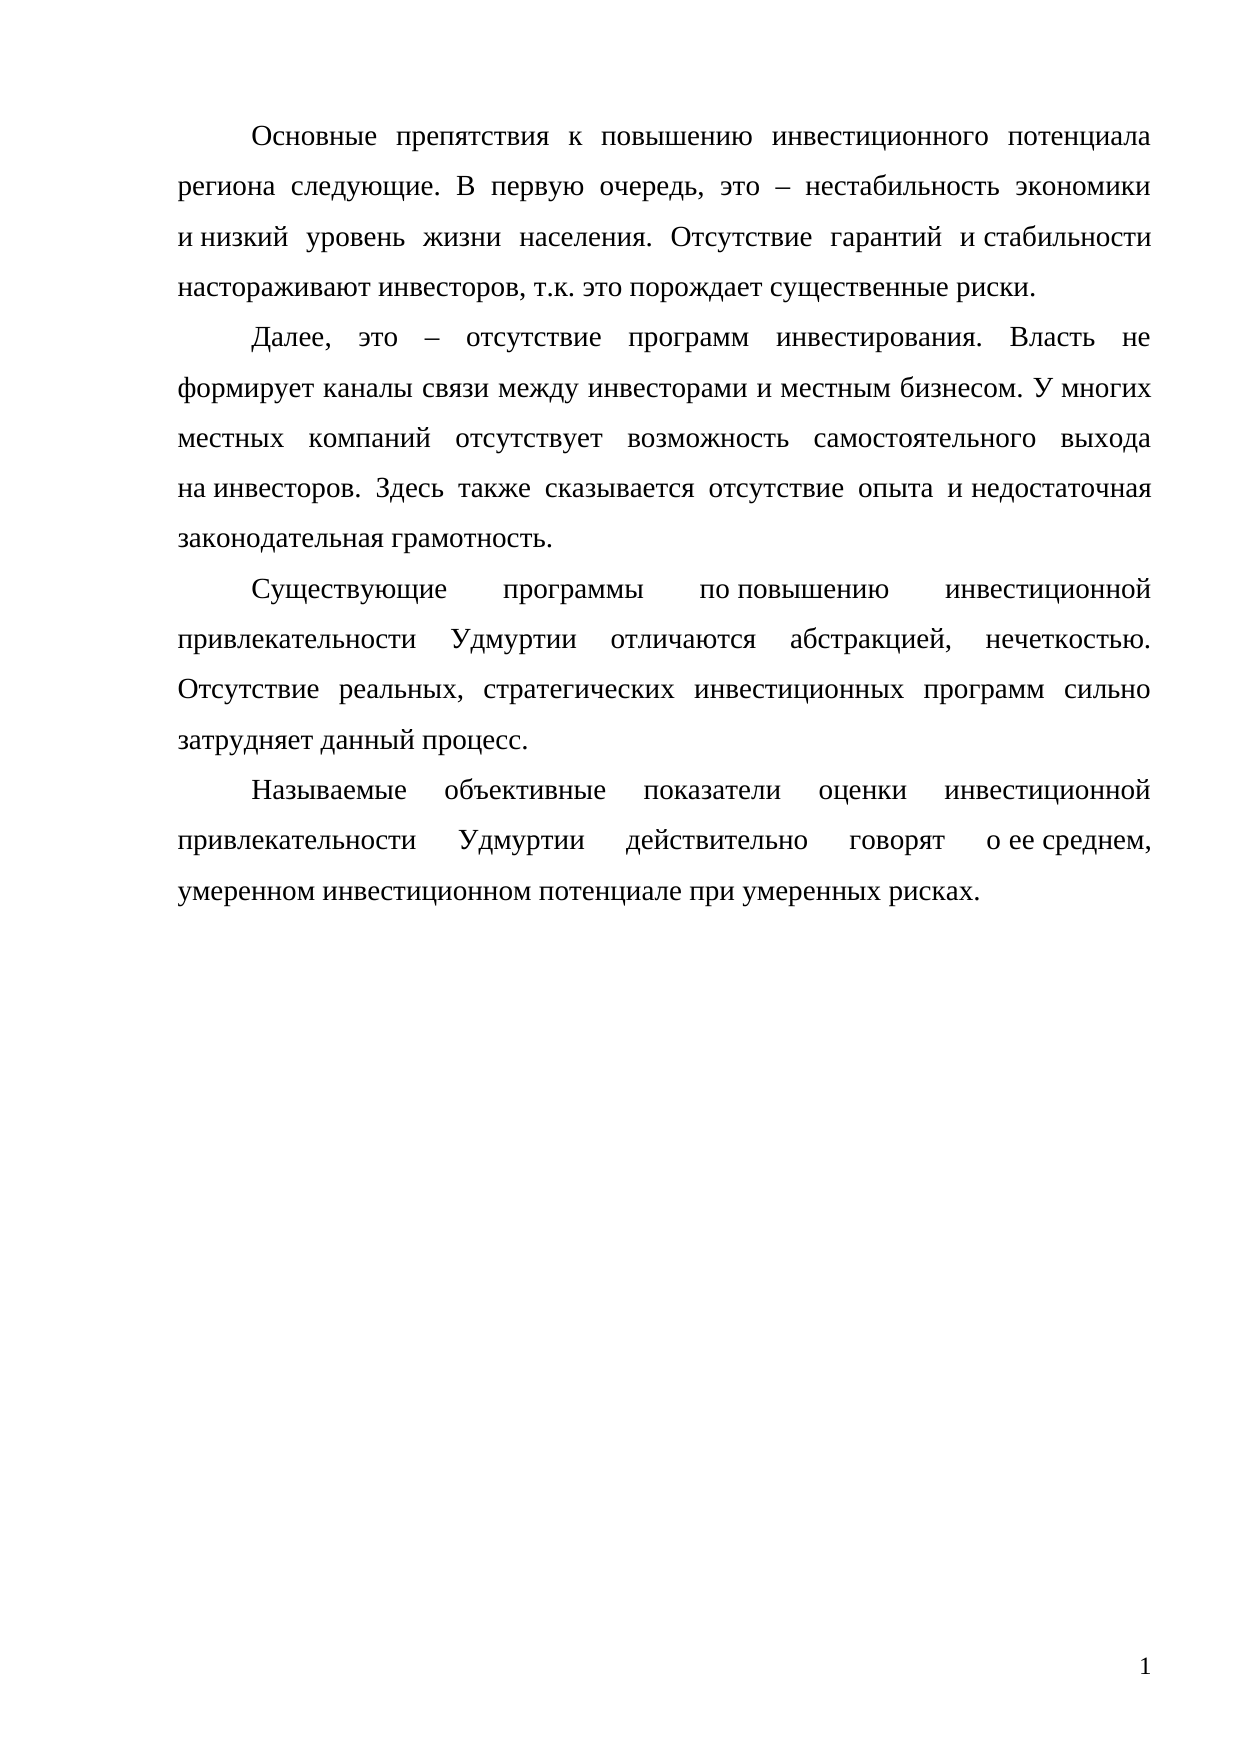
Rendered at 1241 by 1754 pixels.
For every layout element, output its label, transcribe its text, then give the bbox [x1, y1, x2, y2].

text Называемые объективные показатели оценки инвестиционной привлекательности Удмуртии действительно говорят о ее среднем, умеренном инвестиционном потенциале при умеренных рисках. [177, 772, 1152, 906]
text Существующие программы по повышению инвестиционной привлекательности Удмуртии отличаются абстракцией, нечеткостью. Отсутствие реальных, стратегических инвестиционных программ сильно затрудняет данный процесс. [177, 571, 1152, 755]
text Далее, это – отсутствие программ инвестирования. Власть не формирует каналы связи между инвесторами и местным бизнесом. У многих местных компаний отсутствует возможность самостоятельного выхода на инвесторов. Здесь также сказывается отсутствие опыта и недостаточная законодательная грамотность. [177, 319, 1152, 554]
text Основные препятствия к повышению инвестиционного потенциала региона следующие. В первую очередь, это – нестабильность экономики и низкий уровень жизни населения. Отсутствие гарантий и стабильности настораживают инвесторов, т.к. это порождает существенные риски. [177, 118, 1152, 303]
